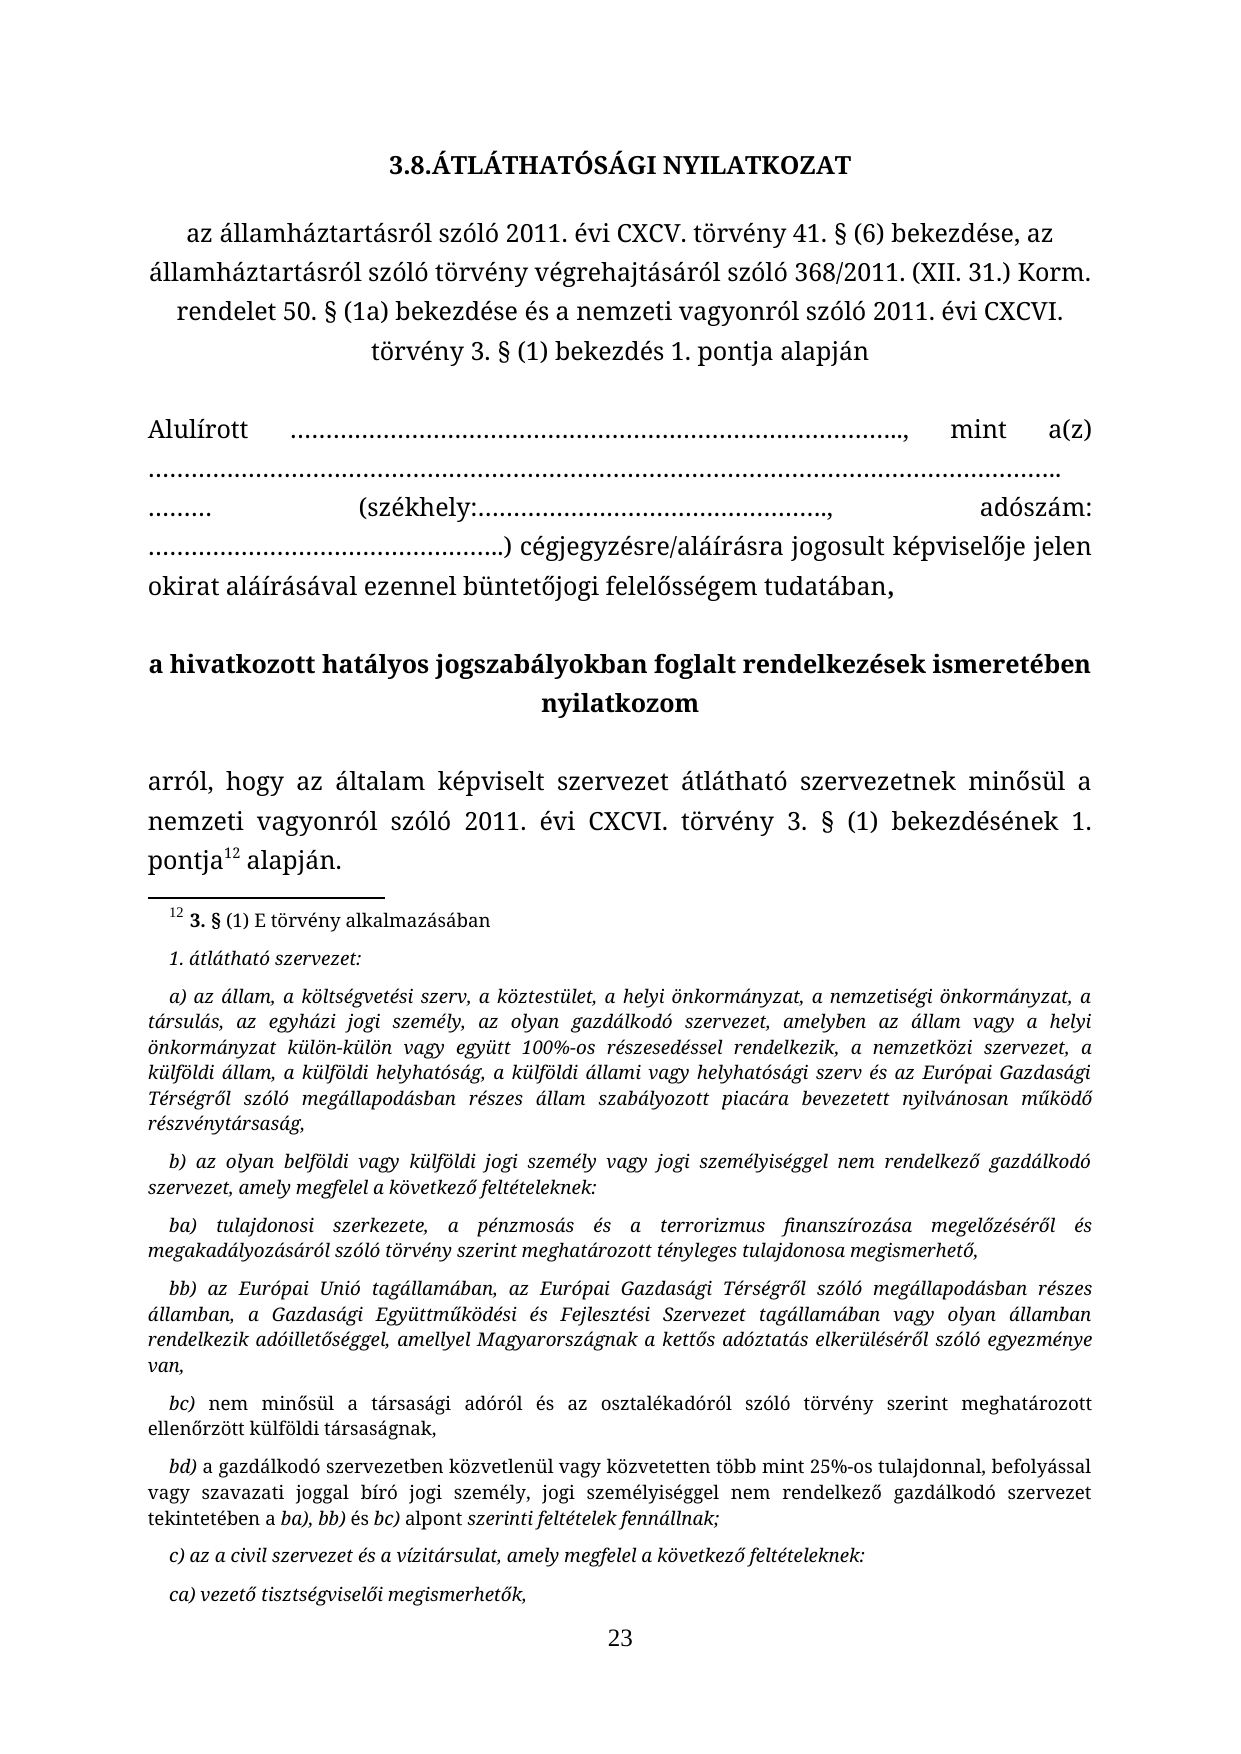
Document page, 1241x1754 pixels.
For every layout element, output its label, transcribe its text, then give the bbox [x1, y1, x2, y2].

text a hivatkozott hatályos jogszabályokban foglalt rendelkezések ismeretében nyilatkozom [148, 647, 1093, 720]
text az államháztartásról szóló 2011. évi CXCV. törvény 41. § (6) bekezdése, az államháztartásról szóló törvény végrehajtásáról szóló 368/2011. (XII. 31.) Korm. rendelet 50. § (1a) bekezdése és a nemzeti vagyonról szóló 2011. évi CXCVI. törvény 3. § (1) bekezdés 1. pontja alapján [148, 216, 1093, 367]
text Alulírott ………………………………………………………………………….., mint a(z) ………………………………………………………………………………………………………………..……… (székhely:…………………………………………., adószám:…………………………………………..) cégjegyzésre/aláírásra jogosult képviselője jelen okirat aláírásával ezennel büntetőjogi felelősségem tudatában, [148, 412, 1093, 602]
text arról, hogy az általam képviselt szervezet átlátható szervezetnek minősül a nemzeti vagyonról szóló 2011. évi CXCVI. törvény 3. § (1) bekezdésének 1. pontja alapján. [148, 764, 1093, 876]
subtitle 3.8.ÁTLÁTHATÓSÁGI NYILATKOZAT [148, 148, 1093, 182]
